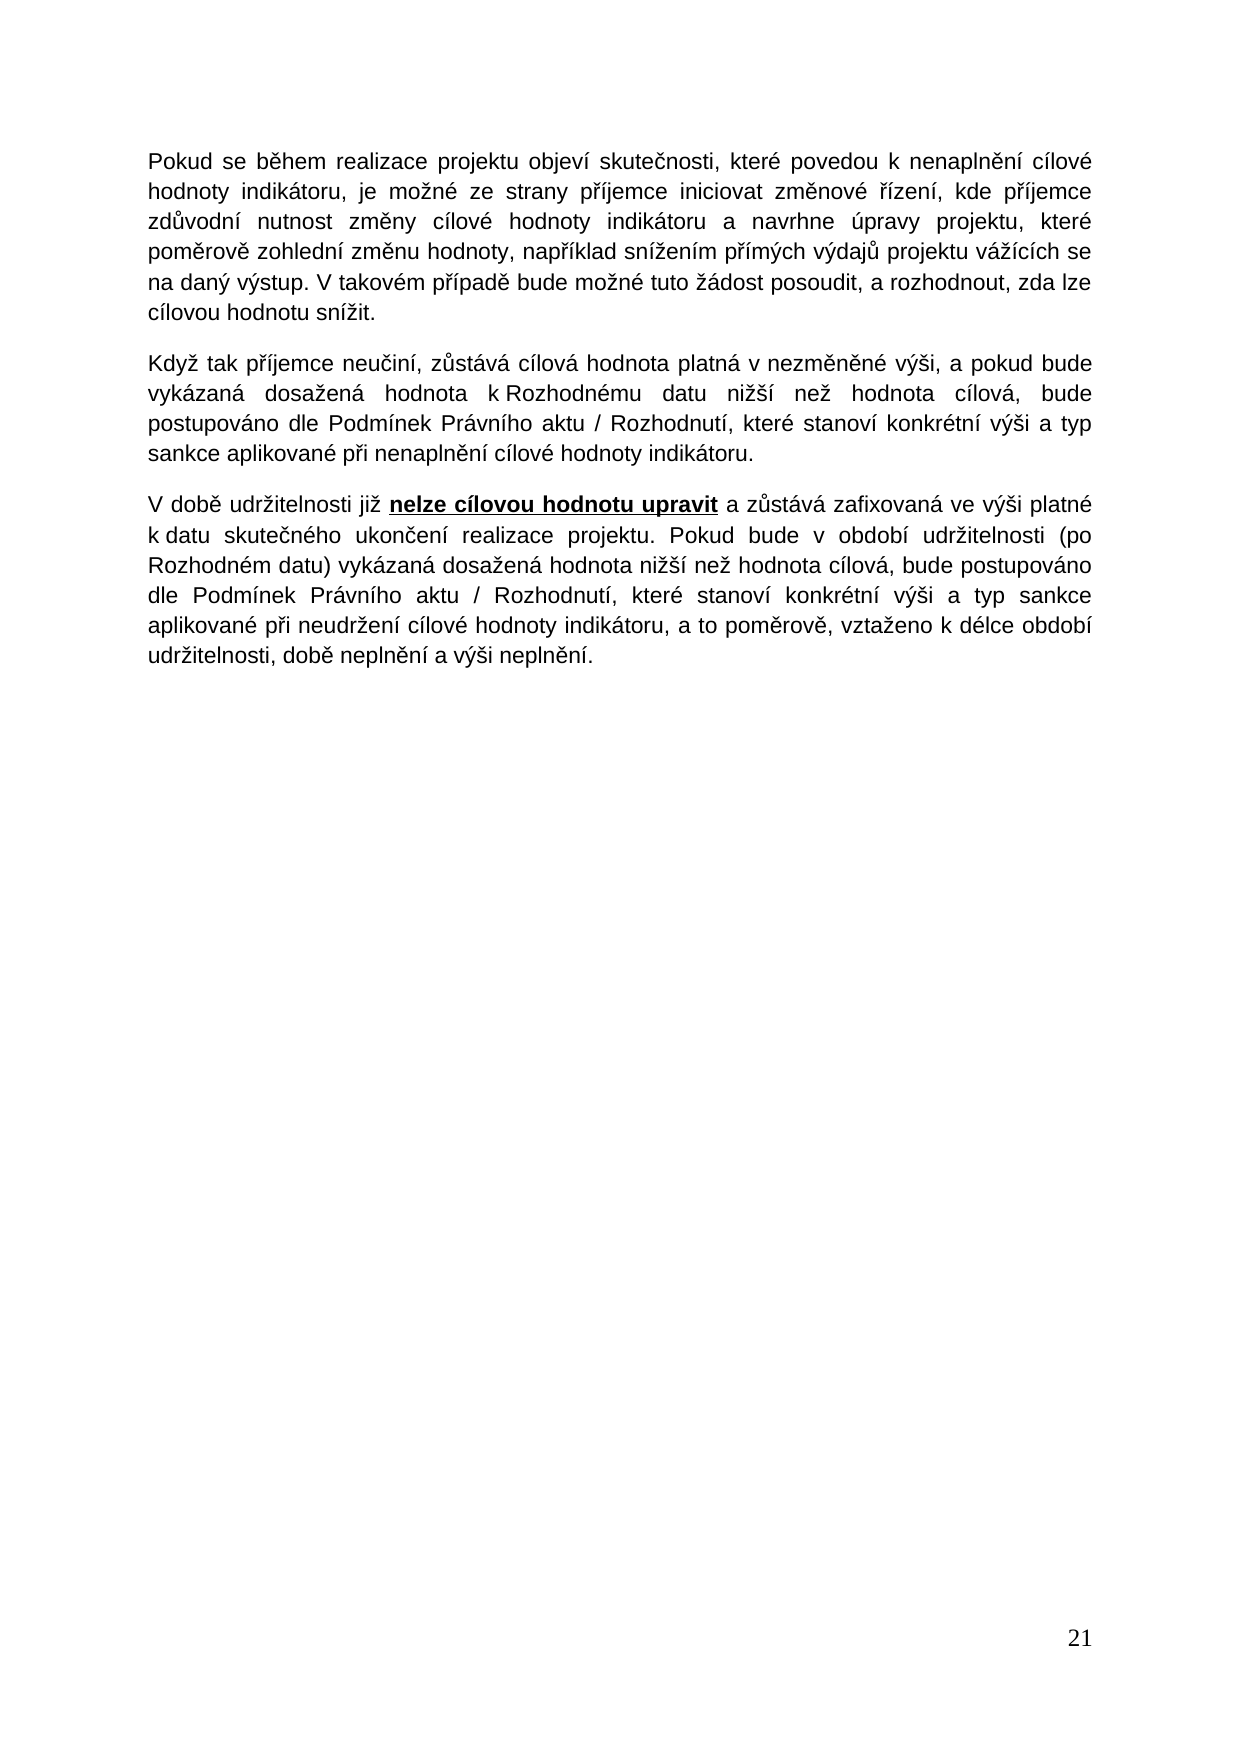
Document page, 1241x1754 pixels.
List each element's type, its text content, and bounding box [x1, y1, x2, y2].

text Pokud se během realizace projektu objeví skutečnosti, které povedou k nenaplnění cílové hodnoty indikátoru, je možné ze strany příjemce iniciovat změnové řízení, kde příjemce zdůvodní nutnost změny cílové hodnoty indikátoru a navrhne úpravy projektu, které poměrově zohlední změnu hodnoty, například snížením přímých výdajů projektu vážících se na daný výstup. V takovém případě bude možné tuto žádost posoudit, a rozhodnout, zda lze cílovou hodnotu snížit. [148, 148, 1093, 325]
text Když tak příjemce neučiní, zůstává cílová hodnota platná v nezměněné výši, a pokud bude vykázaná dosažená hodnota k Rozhodnému datu nižší než hodnota cílová, bude postupováno dle Podmínek Právního aktu / Rozhodnutí, které stanoví konkrétní výši a typ sankce aplikované při nenaplnění cílové hodnoty indikátoru. [148, 350, 1093, 467]
text V době udržitelnosti již nelze cílovou hodnotu upravit a zůstává zafixovaná ve výši platné k datu skutečného ukončení realizace projektu. Pokud bude v období udržitelnosti (po Rozhodném datu) vykázaná dosažená hodnota nižší než hodnota cílová, bude postupováno dle Podmínek Právního aktu / Rozhodnutí, které stanoví konkrétní výši a typ sankce aplikované při neudržení cílové hodnoty indikátoru, a to poměrově, vztaženo k délce období udržitelnosti, době neplnění a výši neplnění. [148, 491, 1093, 669]
